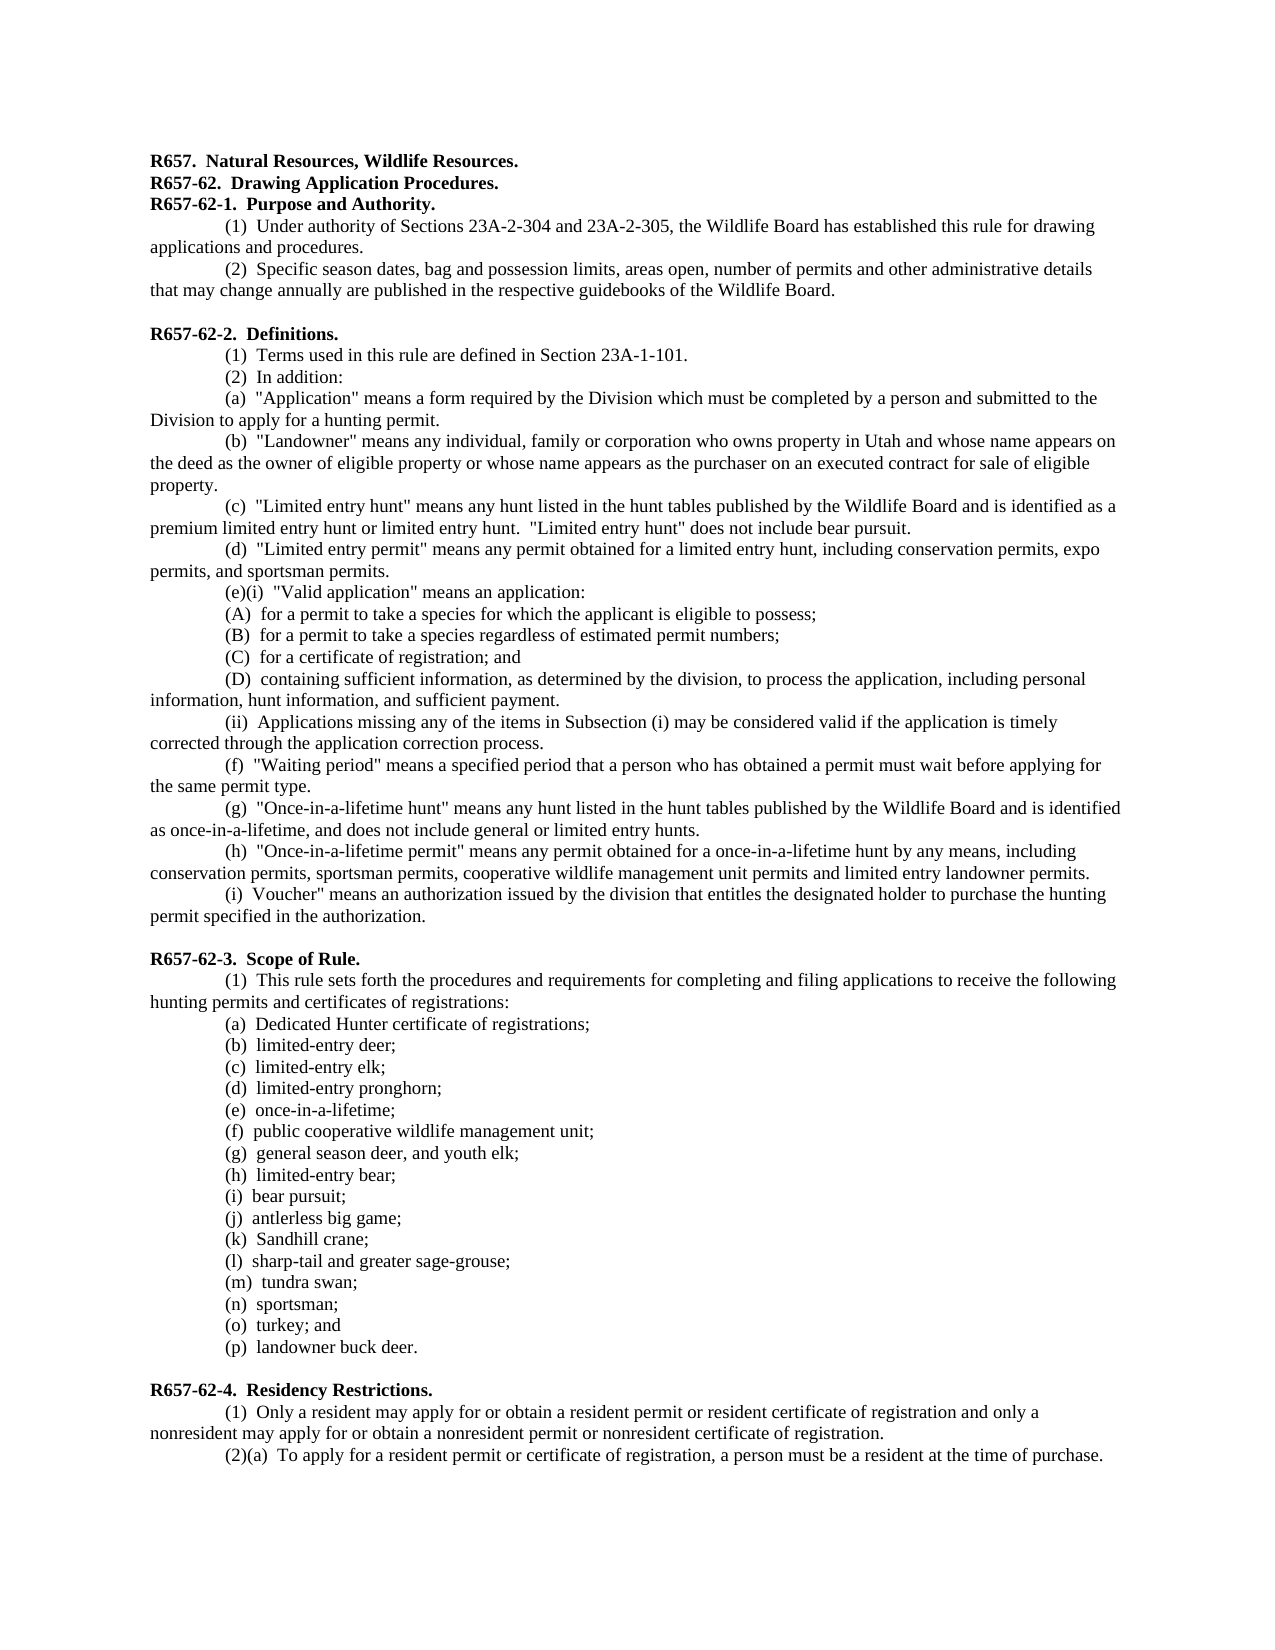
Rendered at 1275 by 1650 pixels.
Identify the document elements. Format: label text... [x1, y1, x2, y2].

text (c) "Limited entry hunt" means any hunt listed in the hunt tables published by the Wildlife Board and is identified as a premium limited entry hunt or limited entry hunt. "Limited entry hunt" does not include bear pursuit. [150, 495, 1125, 538]
text (2) In addition: [150, 366, 1125, 387]
text (a) "Application" means a form required by the Division which must be completed by a person and submitted to the Division to apply for a hunting permit. [150, 387, 1125, 430]
text (f) "Waiting period" means a specified period that a person who has obtained a permit must wait before applying for the same permit type. [150, 754, 1125, 797]
text R657-62-1. Purpose and Authority. [150, 193, 1125, 215]
text (n) sportsman; [150, 1293, 1125, 1314]
text (h) "Once-in-a-lifetime permit" means any permit obtained for a once-in-a-lifetime hunt by any means, including conservation permits, sportsman permits, cooperative wildlife management unit permits and limited entry landowner permits. [150, 840, 1125, 883]
text (ii) Applications missing any of the items in Subsection (i) may be considered valid if the application is timely corrected through the application correction process. [150, 711, 1125, 754]
text (C) for a certificate of registration; and [150, 646, 1125, 667]
text (1) This rule sets forth the procedures and requirements for completing and filing applications to receive the following hunting permits and certificates of registrations: [150, 969, 1125, 1012]
text (a) Dedicated Hunter certificate of registrations; [150, 1012, 1125, 1034]
text (g) general season deer, and youth elk; [150, 1142, 1125, 1163]
text (1) Under authority of Sections 23A-2-304 and 23A-2-305, the Wildlife Board has established this rule for drawing applications and procedures. [150, 215, 1125, 258]
text (2) Specific season dates, bag and possession limits, areas open, number of permits and other administrative details that may change annually are published in the respective guidebooks of the Wildlife Board. [150, 258, 1125, 301]
text (e)(i) "Valid application" means an application: [150, 581, 1125, 603]
text (l) sharp-tail and greater sage-grouse; [150, 1250, 1125, 1271]
text R657-62. Drawing Application Procedures. [150, 172, 1125, 193]
text (i) Voucher" means an authorization issued by the division that entitles the designated holder to purchase the hunting permit specified in the authorization. [150, 883, 1125, 926]
text (b) "Landowner" means any individual, family or corporation who owns property in Utah and whose name appears on the deed as the owner of eligible property or whose name appears as the purchaser on an executed contract for sale of eligible property. [150, 430, 1125, 495]
text (p) landowner buck deer. [150, 1336, 1125, 1357]
text (1) Terms used in this rule are defined in Section 23A-1-101. [150, 344, 1125, 366]
text R657-62-4. Residency Restrictions. [150, 1379, 1125, 1401]
text R657-62-2. Definitions. [150, 322, 1125, 344]
text (m) tundra swan; [150, 1271, 1125, 1293]
text (d) "Limited entry permit" means any permit obtained for a limited entry hunt, including conservation permits, expo permits, and sportsman permits. [150, 538, 1125, 581]
text (b) limited-entry deer; [150, 1034, 1125, 1056]
text R657. Natural Resources, Wildlife Resources. [150, 150, 1125, 172]
text (g) "Once-in-a-lifetime hunt" means any hunt listed in the hunt tables published by the Wildlife Board and is identified as once-in-a-lifetime, and does not include general or limited entry hunts. [150, 797, 1125, 840]
text (o) turkey; and [150, 1314, 1125, 1336]
text (i) bear pursuit; [150, 1185, 1125, 1207]
text (j) antlerless big game; [150, 1207, 1125, 1228]
text R657-62-3. Scope of Rule. [150, 948, 1125, 969]
text (B) for a permit to take a species regardless of estimated permit numbers; [150, 624, 1125, 646]
text (k) Sandhill crane; [150, 1228, 1125, 1250]
text (d) limited-entry pronghorn; [150, 1077, 1125, 1099]
text (A) for a permit to take a species for which the applicant is eligible to possess; [150, 603, 1125, 624]
text (f) public cooperative wildlife management unit; [150, 1120, 1125, 1142]
text (c) limited-entry elk; [150, 1056, 1125, 1077]
text (h) limited-entry bear; [150, 1163, 1125, 1185]
text (1) Only a resident may apply for or obtain a resident permit or resident certificate of registration and only a nonresident may apply for or obtain a nonresident permit or nonresident certificate of registration. [150, 1401, 1125, 1444]
text (D) containing sufficient information, as determined by the division, to process the application, including personal information, hunt information, and sufficient payment. [150, 667, 1125, 711]
text (2)(a) To apply for a resident permit or certificate of registration, a person must be a resident at the time of purchase. [150, 1444, 1125, 1465]
text (e) once-in-a-lifetime; [150, 1099, 1125, 1120]
